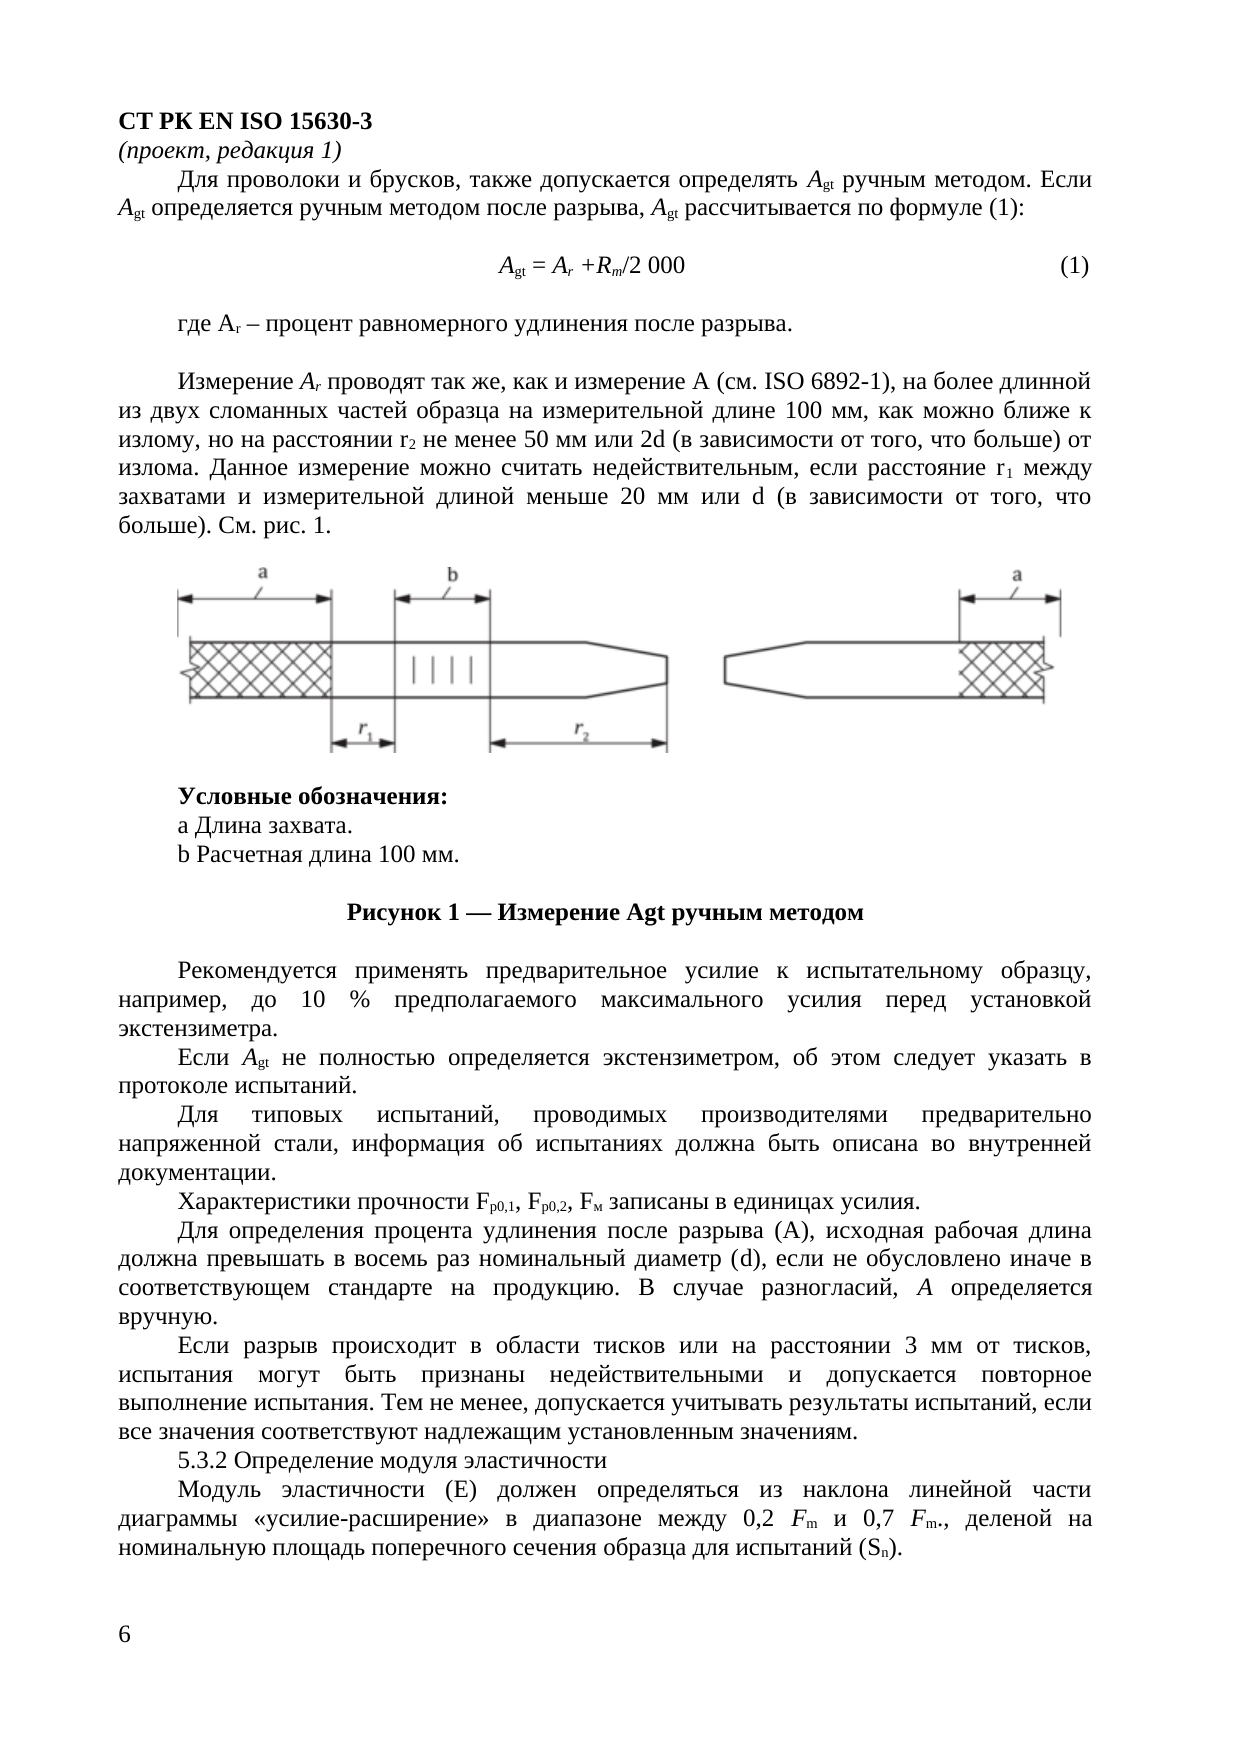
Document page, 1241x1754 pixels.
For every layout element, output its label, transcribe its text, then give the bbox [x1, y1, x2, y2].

picture [177, 567, 1062, 753]
text Условные обозначения: [118, 781, 1092, 810]
text а Длина захвата. [118, 810, 1092, 839]
text Если Agt не полностью определяется экстензиметром, об этом следует указать в протоколе испытаний. [118, 1042, 1092, 1099]
text Для определения процента удлинения после разрыва (А), исходная рабочая длина должна превышать в восемь раз номинальный диаметр (d), если не обусловлено иначе в соответствующем стандарте на продукцию. В случае разногласий, A определяется вручную. [118, 1215, 1092, 1330]
text Agt = Ar +Rm/2 000 (1) [118, 250, 1092, 279]
text 5.3.2 Определение модуля эластичности [118, 1445, 1092, 1474]
text Если разрыв происходит в области тисков или на расстоянии от тисков, испытания могут быть признаны недействительными и допускается повторное выполнение испытания. Тем не менее, допускается учитывать результаты испытаний, если все значения соответствуют надлежащим установленным значениям. [118, 1330, 1092, 1445]
text b Расчетная длина 100 мм. [118, 839, 1092, 868]
text Измерение Ar проводят так же, как и измерение А (см. ISO 6892-1), на более длинной из двух сломанных частей образца на измерительной длине 100 мм, как можно ближе к излому, но на расстоянии r2 не менее 50 мм или 2d (в зависимости от того, что больше) от излома. Данное измерение можно считать недействительным, если расстояние r1 между захватами и измерительной длиной меньше 20 мм или d (в зависимости от того, что больше). См. рис. 1. [118, 366, 1092, 539]
text Для типовых испытаний, проводимых производителями предварительно напряженной стали, информация об испытаниях должна быть описана во внутренней документации. [118, 1099, 1092, 1186]
text Для проволоки и брусков, также допускается определять Agt ручным методом. Если Agt определяется ручным методом после разрыва, Agt рассчитывается по формуле (1): [118, 164, 1092, 221]
text Рекомендуется применять предварительное усилие к испытательному образцу, например, до 10 % предполагаемого максимального усилия перед установкой экстензиметра. [118, 955, 1092, 1041]
text Характеристики прочности Fp0,1, Fp0,2, Fм записаны в единицах усилия. [118, 1186, 1092, 1214]
text Рисунок 1 — Измерение Agt ручным методом [118, 897, 1092, 926]
text где Ar – процент равномерного удлинения после разрыва. [118, 308, 1092, 337]
text Модуль эластичности (Е) должен определяться из наклона линейной части диаграммы «усилие-расширение» в диапазоне между 0,2 Fm и 0,7 Fm., деленой на номинальную площадь поперечного сечения образца для испытаний (Sn). [118, 1474, 1092, 1560]
